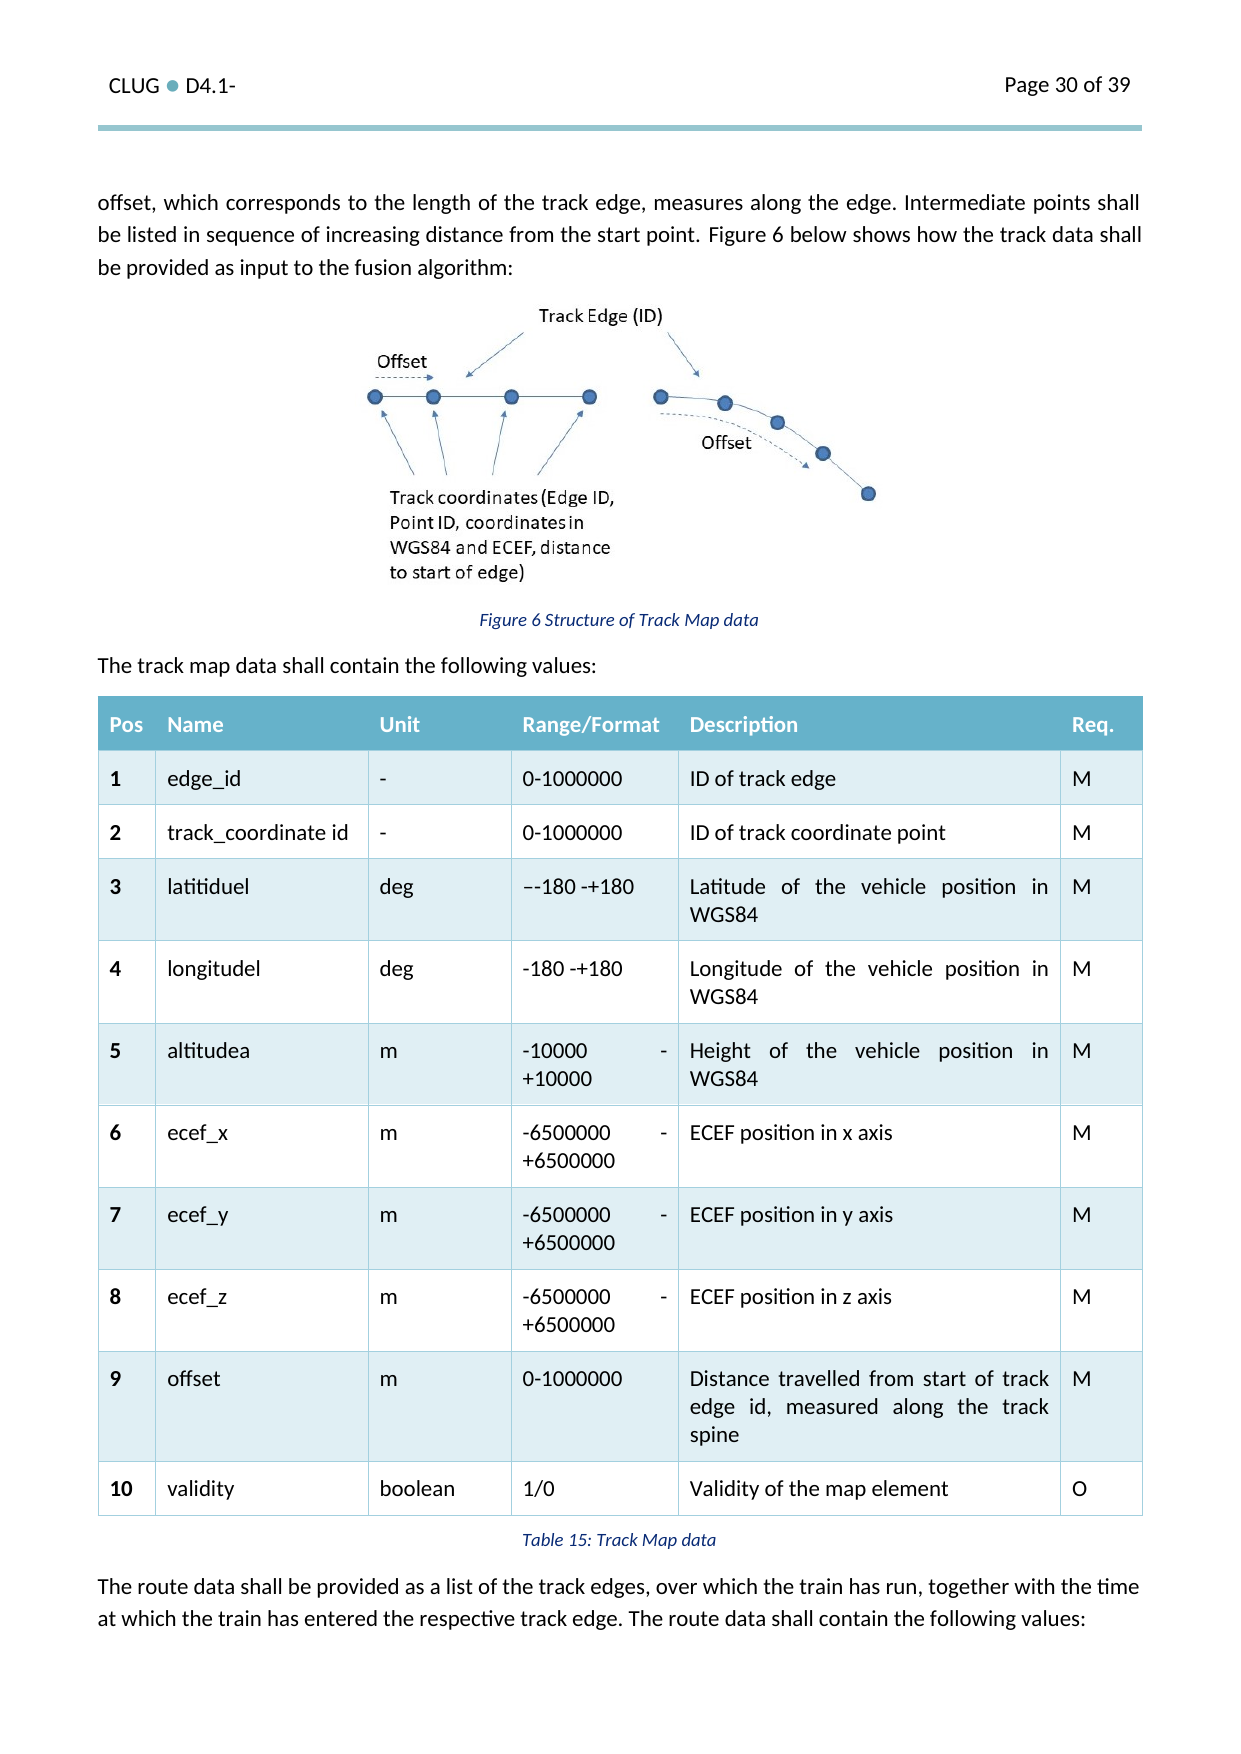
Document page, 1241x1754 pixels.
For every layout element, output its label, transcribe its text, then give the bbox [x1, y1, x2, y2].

table_cell M [1061, 1270, 1142, 1351]
table_cell -6500000 - +6500000 [512, 1270, 678, 1351]
table_cell 0-1000000 [512, 805, 678, 858]
table_cell 0-1000000 [512, 1352, 678, 1461]
table_header Name [156, 697, 368, 750]
table_cell 9 [99, 1352, 155, 1461]
picture [354, 297, 886, 591]
table_cell Distance travelled from start of track edge id, measured along the track spine [679, 1352, 1060, 1461]
table_cell 4 [99, 941, 155, 1022]
table_cell m [369, 1106, 511, 1187]
table_header Description [679, 697, 1060, 750]
table_cell edge_id [156, 751, 368, 804]
table_cell Latitude of the vehicle position in WGS84 [679, 859, 1060, 940]
table_cell ECEF position in x axis [679, 1106, 1060, 1187]
table_cell 10 [99, 1462, 155, 1515]
table_cell - [369, 805, 511, 858]
table_cell Height of the vehicle position in WGS84 [679, 1024, 1060, 1104]
table_cell M [1061, 1106, 1142, 1187]
table_cell 3 [99, 859, 155, 940]
table_cell latitiduel [156, 859, 368, 940]
table_cell m [369, 1024, 511, 1104]
table_header Unit [369, 697, 511, 750]
table_cell M [1061, 859, 1142, 940]
table_cell O [1061, 1462, 1142, 1515]
table_header Range/Format [512, 697, 678, 750]
text Table 15: Track Map data [97, 1528, 1143, 1551]
table_cell - [369, 751, 511, 804]
table_cell m [369, 1188, 511, 1269]
table_cell -6500000 - +6500000 [512, 1106, 678, 1187]
table_cell 5 [99, 1024, 155, 1104]
table_cell altitudea [156, 1024, 368, 1104]
table_header Req. [1061, 697, 1142, 750]
table_cell ecef_x [156, 1106, 368, 1187]
table_cell ecef_z [156, 1270, 368, 1351]
table_cell m [369, 1352, 511, 1461]
table_cell 7 [99, 1188, 155, 1269]
table_cell validity [156, 1462, 368, 1515]
table_cell -180 -+180 [512, 941, 678, 1022]
table_cell –-180 -+180 [512, 859, 678, 940]
text The track map data shall contain the following values: [97, 651, 1143, 679]
text Figure 6 Structure of Track Map data [97, 608, 1143, 631]
table_cell 1/0 [512, 1462, 678, 1515]
table_cell ECEF position in z axis [679, 1270, 1060, 1351]
table_cell M [1061, 1188, 1142, 1269]
table_cell -10000 - +10000 [512, 1024, 678, 1104]
table_cell deg [369, 859, 511, 940]
table_cell 6 [99, 1106, 155, 1187]
table_cell offset [156, 1352, 368, 1461]
table_cell 1 [99, 751, 155, 804]
table_cell 0-1000000 [512, 751, 678, 804]
table_header Pos [99, 697, 155, 750]
table_cell 8 [99, 1270, 155, 1351]
table_cell ECEF position in y axis [679, 1188, 1060, 1269]
table_cell Longitude of the vehicle position in WGS84 [679, 941, 1060, 1022]
table_cell M [1061, 941, 1142, 1022]
text The route data shall be provided as a list of the track edges, over which the train has run, together with the time at which the train has entered the respective track edge. The route data shall contain the following values: [97, 1572, 1143, 1632]
table_cell longitudel [156, 941, 368, 1022]
table_cell ID of track edge [679, 751, 1060, 804]
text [97, 188, 1143, 281]
table_cell m [369, 1270, 511, 1351]
table_cell boolean [369, 1462, 511, 1515]
table_cell M [1061, 1352, 1142, 1461]
table_cell M [1061, 751, 1142, 804]
table_cell Validity of the map element [679, 1462, 1060, 1515]
table_cell ID of track coordinate point [679, 805, 1060, 858]
table_cell ecef_y [156, 1188, 368, 1269]
table_cell track_coordinate id [156, 805, 368, 858]
table_cell M [1061, 805, 1142, 858]
table_cell -6500000 - +6500000 [512, 1188, 678, 1269]
table_cell M [1061, 1024, 1142, 1104]
table_cell deg [369, 941, 511, 1022]
table_cell 2 [99, 805, 155, 858]
